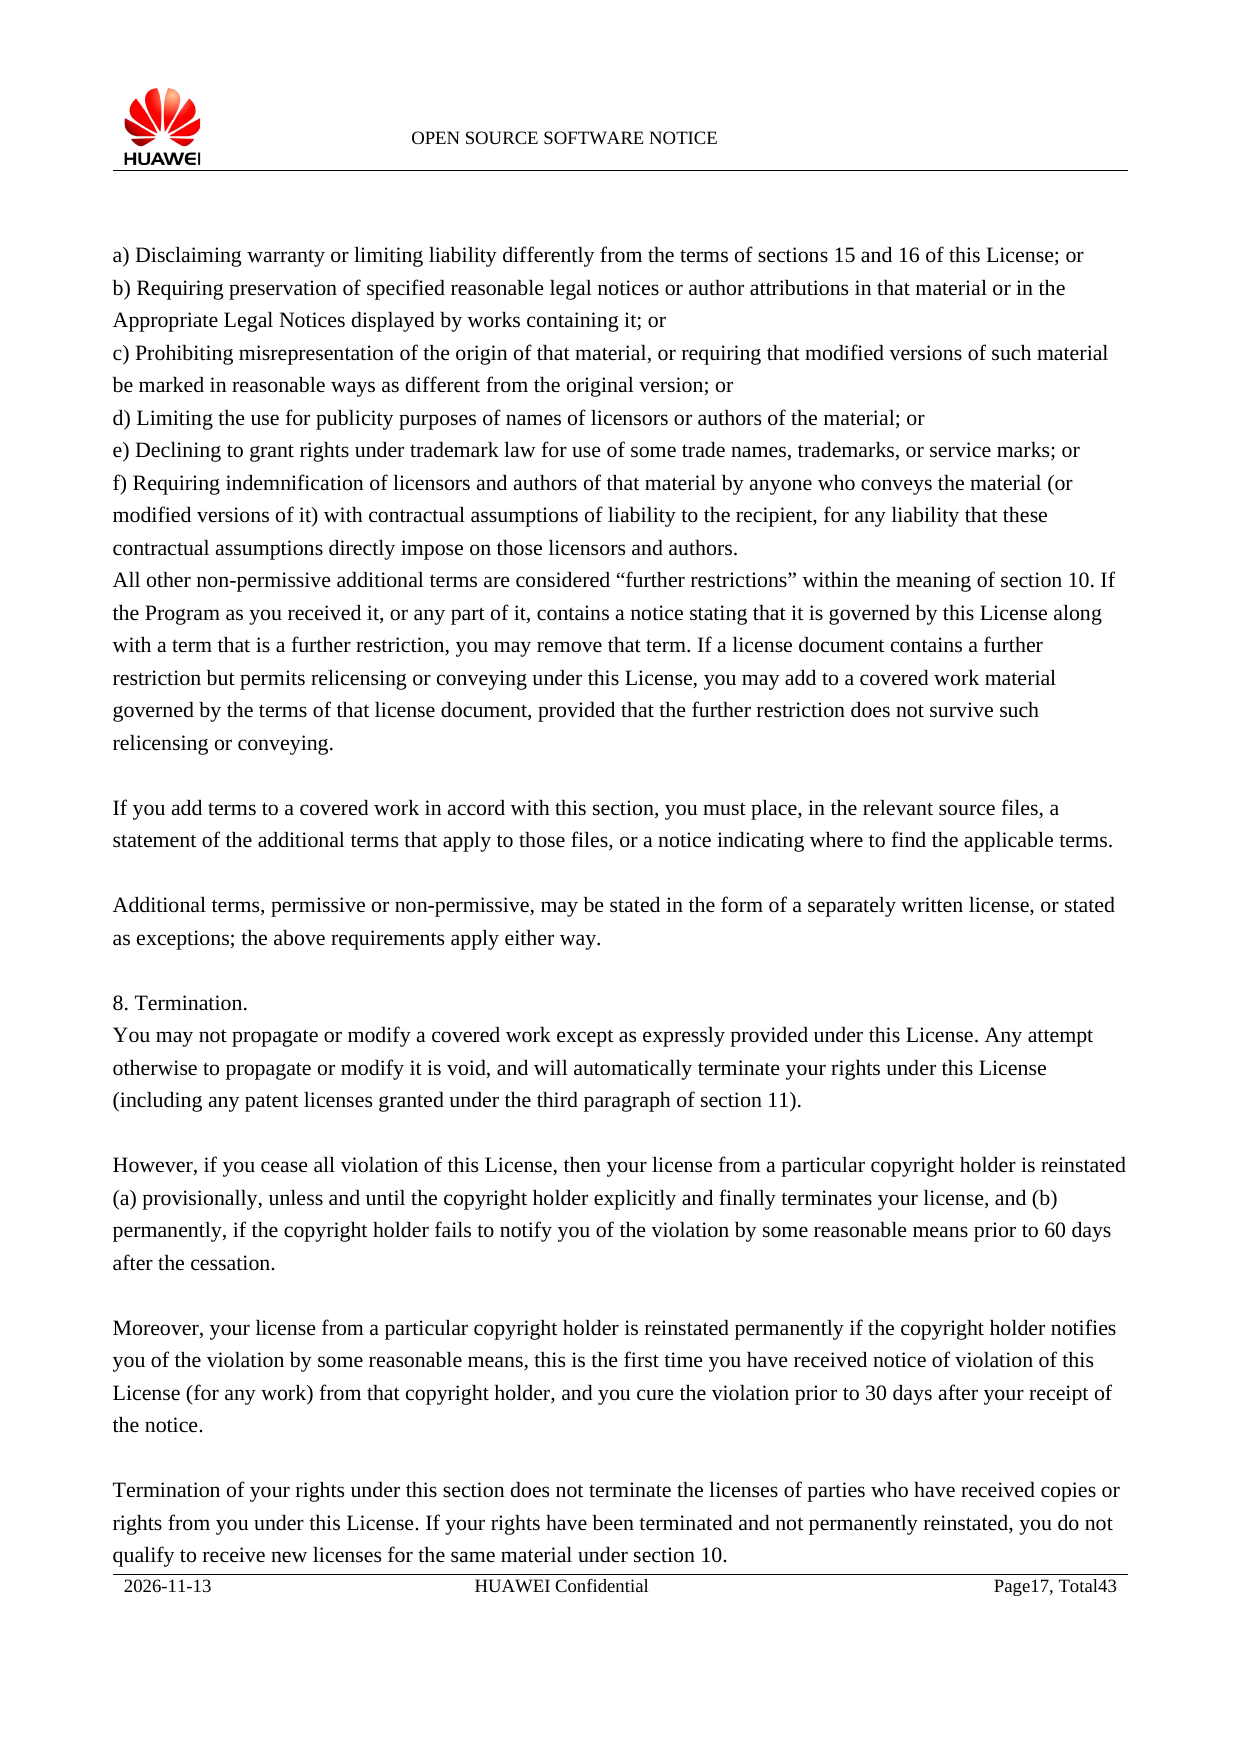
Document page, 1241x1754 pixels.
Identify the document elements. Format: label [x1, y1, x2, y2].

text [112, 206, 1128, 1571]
picture [124, 88, 201, 165]
